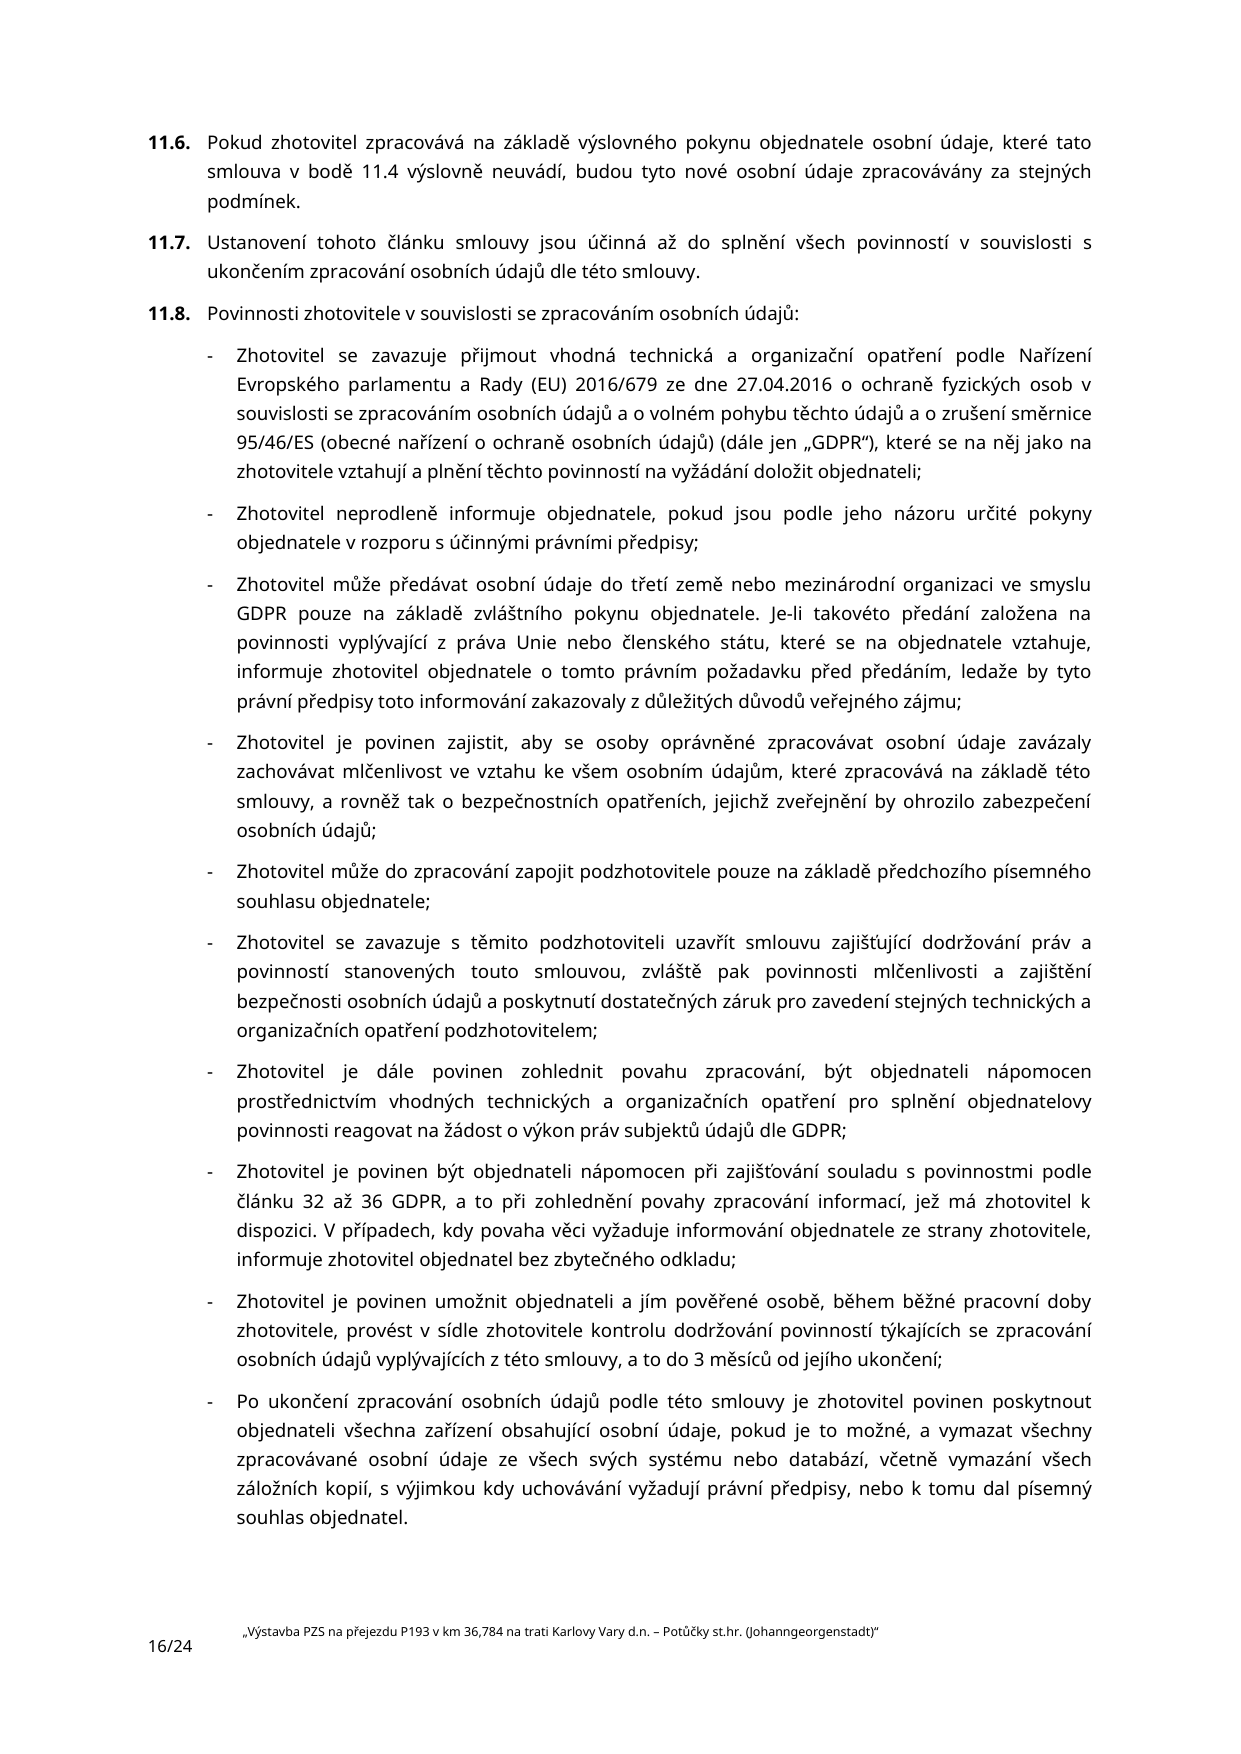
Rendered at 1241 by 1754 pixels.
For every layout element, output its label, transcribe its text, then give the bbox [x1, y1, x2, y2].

text - Zhotovitel může předávat osobní údaje do třetí země nebo mezinárodní organizaci ve smyslu GDPR pouze na základě zvláštního pokynu objednatele. Je-li takovéto předání založena na povinnosti vyplývající z práva Unie nebo členského státu, které se na objednatele vztahuje, informuje zhotovitel objednatele o tomto právním požadavku před předáním, ledaže by tyto právní předpisy toto informování zakazovaly z důležitých důvodů veřejného zájmu; [207, 568, 1092, 714]
text - Po ukončení zpracování osobních údajů podle této smlouvy je zhotovitel povinen poskytnout objednateli všechna zařízení obsahující osobní údaje, pokud je to možné, a vymazat všechny zpracovávané osobní údaje ze všech svých systému nebo databází, včetně vymazání všech záložních kopií, s výjimkou kdy uchovávání vyžadují právní předpisy, nebo k tomu dal písemný souhlas objednatel. [207, 1385, 1092, 1531]
text 11.7. Ustanovení tohoto článku smlouvy jsou účinná až do splnění všech povinností v souvislosti s ukončením zpracování osobních údajů dle této smlouvy. [148, 226, 1092, 285]
text 11.6. Pokud zhotovitel zpracovává na základě výslovného pokynu objednatele osobní údaje, které tato smlouva v bodě 11.4 výslovně neuvádí, budou tyto nové osobní údaje zpracovávány za stejných podmínek. [148, 126, 1092, 214]
text - Zhotovitel je dále povinen zohlednit povahu zpracování, být objednateli nápomocen prostřednictvím vhodných technických a organizačních opatření pro splnění objednatelovy povinnosti reagovat na žádost o výkon práv subjektů údajů dle GDPR; [207, 1056, 1092, 1143]
text - Zhotovitel se zavazuje s těmito podzhotoviteli uzavřít smlouvu zajišťující dodržování práv a povinností stanovených touto smlouvou, zvláště pak povinnosti mlčenlivosti a zajištění bezpečnosti osobních údajů a poskytnutí dostatečných záruk pro zavedení stejných technických a organizačních opatření podzhotovitelem; [207, 926, 1092, 1043]
text - Zhotovitel je povinen umožnit objednateli a jím pověřené osobě, během běžné pracovní doby zhotovitele, provést v sídle zhotovitele kontrolu dodržování povinností týkajících se zpracování osobních údajů vyplývajících z této smlouvy, a to do 3 měsíců od jejího ukončení; [207, 1285, 1092, 1372]
text - Zhotovitel neprodleně informuje objednatele, pokud jsou podle jeho názoru určité pokyny objednatele v rozporu s účinnými právními předpisy; [207, 497, 1092, 556]
text - Zhotovitel může do zpracování zapojit podzhotovitele pouze na základě předchozího písemného souhlasu objednatele; [207, 856, 1092, 914]
text - Zhotovitel je povinen zajistit, aby se osoby oprávněné zpracovávat osobní údaje zavázaly zachovávat mlčenlivost ve vztahu ke všem osobním údajům, které zpracovává na základě této smlouvy, a rovněž tak o bezpečnostních opatřeních, jejichž zveřejnění by ohrozilo zabezpečení osobních údajů; [207, 726, 1092, 843]
text 11.8. Povinnosti zhotovitele v souvislosti se zpracováním osobních údajů: [148, 297, 1092, 326]
text - Zhotovitel se zavazuje přijmout vhodná technická a organizační opatření podle Nařízení Evropského parlamentu a Rady (EU) 2016/679 ze dne 27.04.2016 o ochraně fyzických osob v souvislosti se zpracováním osobních údajů a o volném pohybu těchto údajů a o zrušení směrnice 95/46/ES (obecné nařízení o ochraně osobních údajů) (dále jen „GDPR“), které se na něj jako na zhotovitele vztahují a plnění těchto povinností na vyžádání doložit objednateli; [207, 339, 1092, 485]
text - Zhotovitel je povinen být objednateli nápomocen při zajišťování souladu s povinnostmi podle článku 32 až 36 GDPR, a to při zohlednění povahy zpracování informací, jež má zhotovitel k dispozici. V případech, kdy povaha věci vyžaduje informování objednatele ze strany zhotovitele, informuje zhotovitel objednatel bez zbytečného odkladu; [207, 1156, 1092, 1272]
